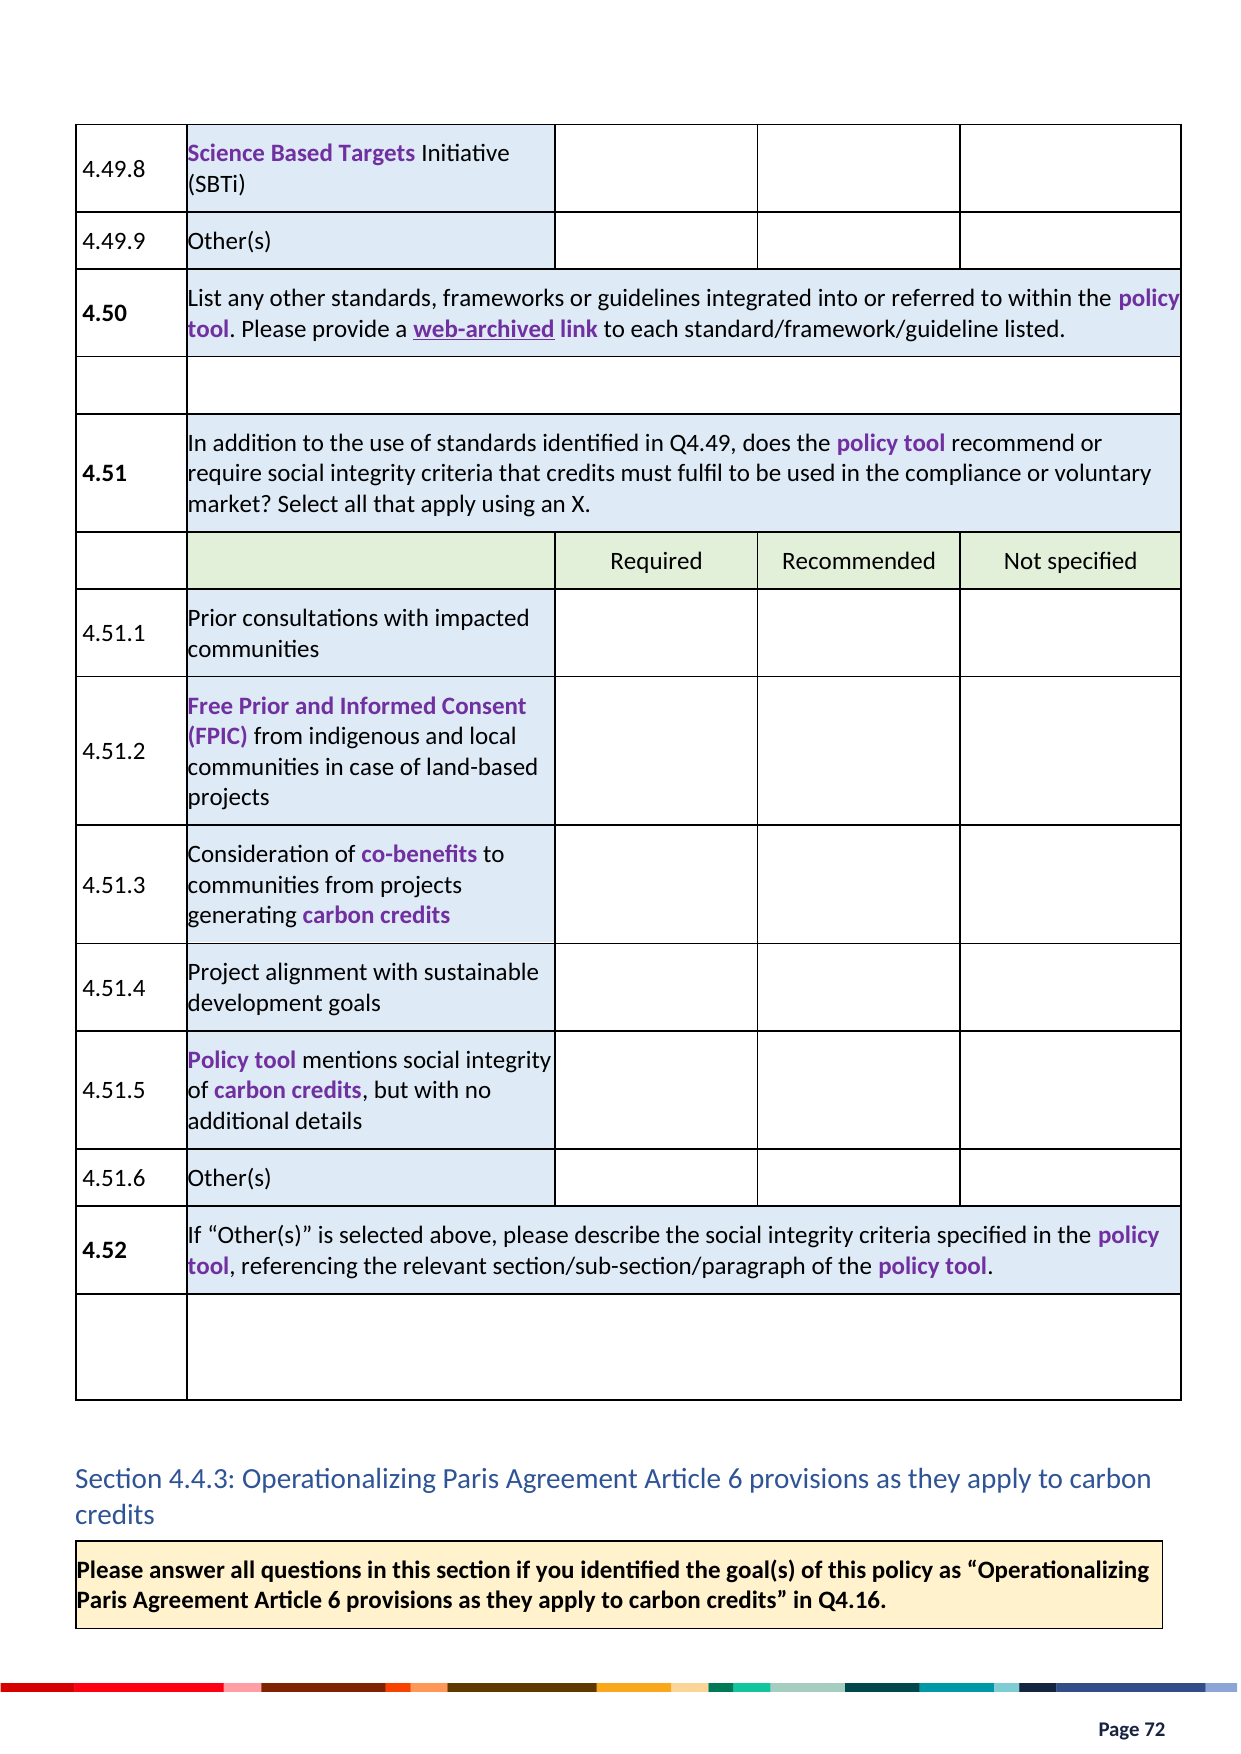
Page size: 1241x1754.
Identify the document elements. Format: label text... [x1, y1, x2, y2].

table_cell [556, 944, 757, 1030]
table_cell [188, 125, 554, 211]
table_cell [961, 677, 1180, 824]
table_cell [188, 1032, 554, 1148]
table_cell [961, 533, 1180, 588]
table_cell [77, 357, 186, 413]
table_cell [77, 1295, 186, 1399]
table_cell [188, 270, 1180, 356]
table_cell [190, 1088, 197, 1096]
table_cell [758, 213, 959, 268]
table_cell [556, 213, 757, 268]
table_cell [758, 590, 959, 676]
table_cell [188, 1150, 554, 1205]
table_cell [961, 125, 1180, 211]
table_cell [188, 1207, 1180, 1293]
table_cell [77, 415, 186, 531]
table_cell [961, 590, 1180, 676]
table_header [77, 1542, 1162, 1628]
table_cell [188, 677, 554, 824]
picture [0, 1683, 1236, 1692]
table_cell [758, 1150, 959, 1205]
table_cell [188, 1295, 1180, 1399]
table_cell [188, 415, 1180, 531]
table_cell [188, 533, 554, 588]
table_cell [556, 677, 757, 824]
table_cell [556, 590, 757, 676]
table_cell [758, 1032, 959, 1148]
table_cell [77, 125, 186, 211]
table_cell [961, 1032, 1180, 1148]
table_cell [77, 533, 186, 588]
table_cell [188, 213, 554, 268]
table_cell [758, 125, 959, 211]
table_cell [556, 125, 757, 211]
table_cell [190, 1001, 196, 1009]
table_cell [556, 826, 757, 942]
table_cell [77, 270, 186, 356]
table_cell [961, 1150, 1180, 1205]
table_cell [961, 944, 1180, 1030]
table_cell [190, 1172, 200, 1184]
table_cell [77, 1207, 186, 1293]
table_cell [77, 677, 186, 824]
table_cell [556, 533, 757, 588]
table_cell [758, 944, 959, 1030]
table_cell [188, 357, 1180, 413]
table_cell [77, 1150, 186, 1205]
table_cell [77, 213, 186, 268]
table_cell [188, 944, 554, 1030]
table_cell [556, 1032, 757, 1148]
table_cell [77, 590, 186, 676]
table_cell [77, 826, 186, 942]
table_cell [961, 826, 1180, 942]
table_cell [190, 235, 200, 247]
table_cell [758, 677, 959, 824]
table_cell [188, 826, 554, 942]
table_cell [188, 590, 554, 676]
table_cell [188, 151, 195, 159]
subtitle Section 4.4.3: Operationalizing Paris Agreement Article 6 provisions as they apply to carbon credits [75, 1460, 1165, 1532]
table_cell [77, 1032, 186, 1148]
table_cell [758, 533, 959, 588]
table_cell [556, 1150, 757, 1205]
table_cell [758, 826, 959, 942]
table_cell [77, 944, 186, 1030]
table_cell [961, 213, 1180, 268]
